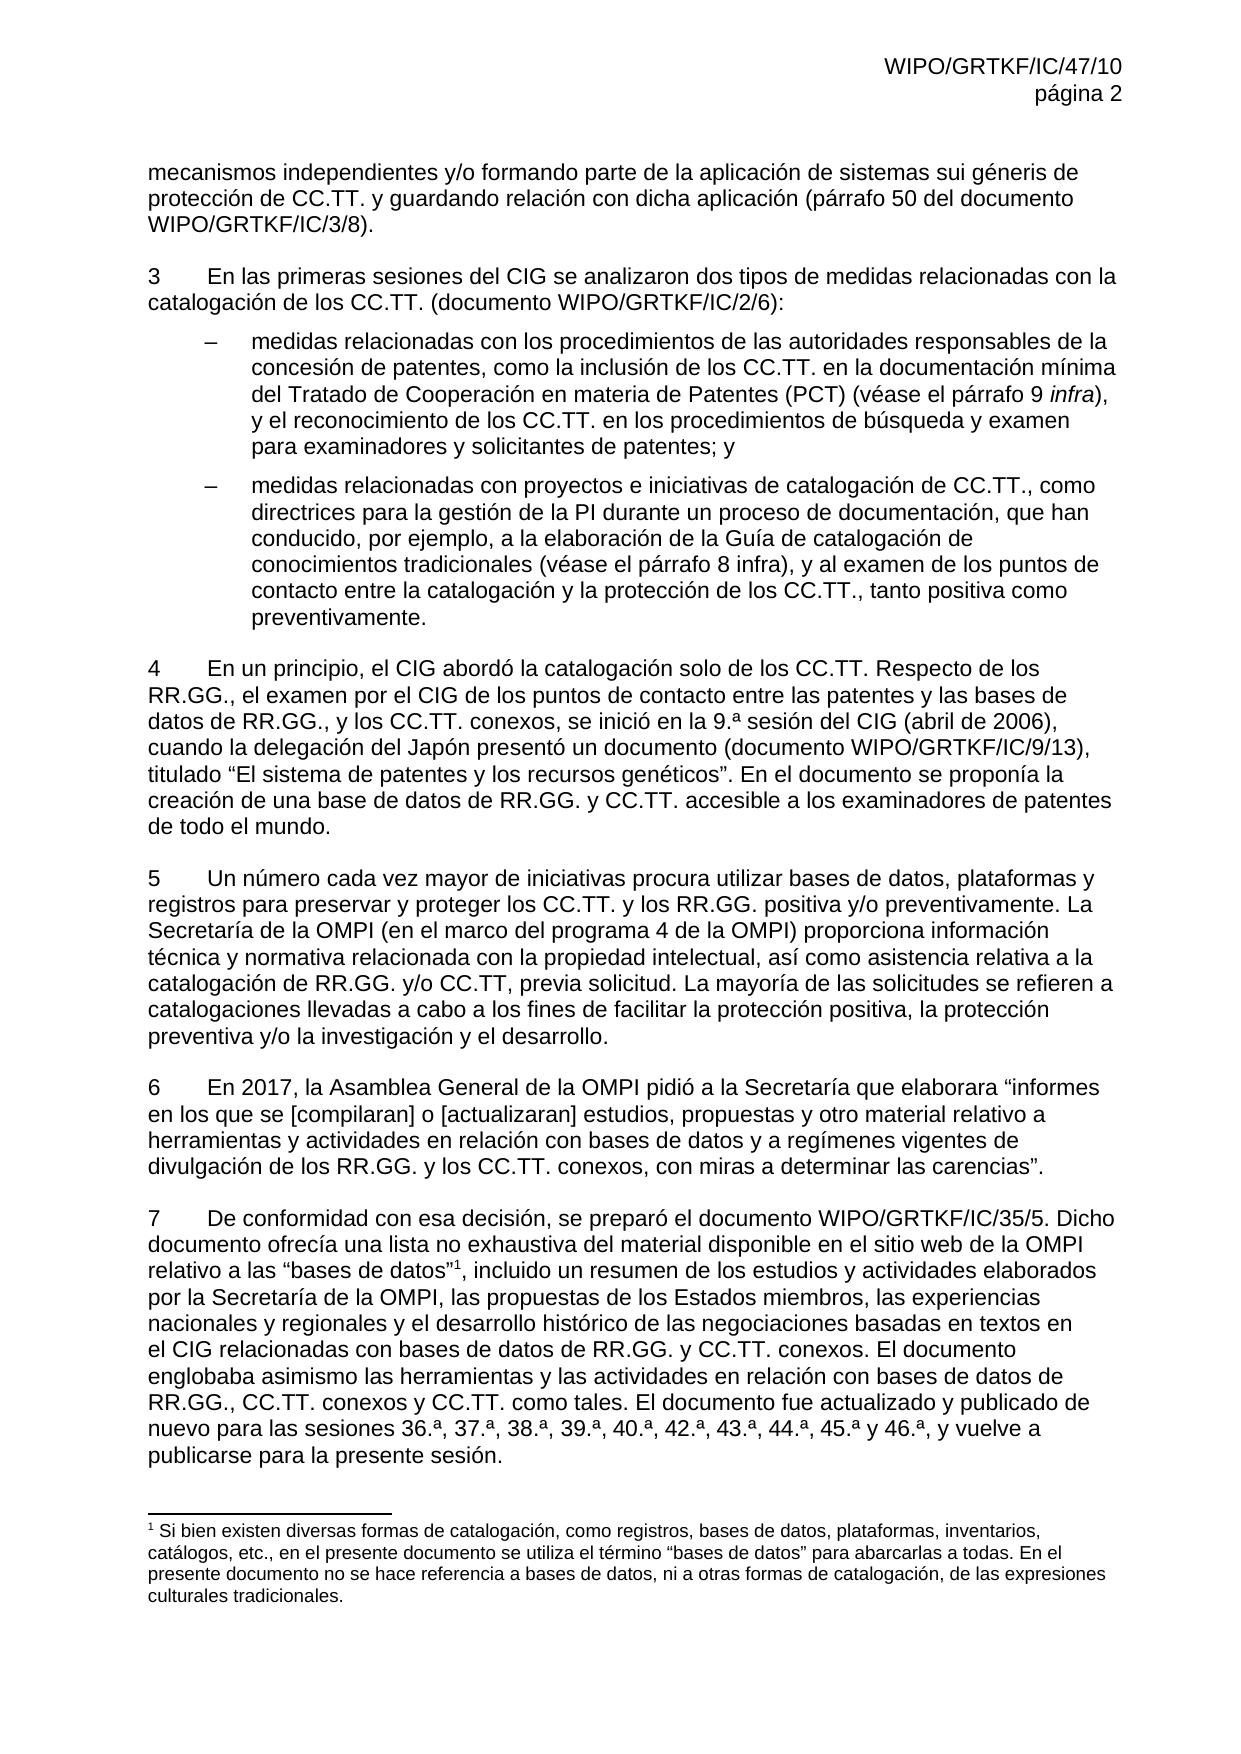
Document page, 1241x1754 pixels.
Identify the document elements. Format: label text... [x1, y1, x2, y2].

text – medidas relacionadas con los procedimientos de las autoridades responsables de la concesión de patentes, como la inclusión de los CC.TT. en la documentación mínima del Tratado de Cooperación en materia de Patentes (PCT) (véase el párrafo 9 infra), y el reconocimiento de los CC.TT. en los procedimientos de búsqueda y examen para examinadores y solicitantes de patentes; y [204, 328, 1122, 459]
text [148, 158, 1122, 238]
text En un principio, el CIG abordó la catalogación solo de los CC.TT. Respecto de los RR.GG., el examen por el CIG de los puntos de contacto entre las patentes y las bases de datos de RR.GG., y los CC.TT. conexos, se inició en la 9.ª sesión del CIG (abril de 2006), cuando la delegación del Japón presentó un documento (documento WIPO/GRTKF/IC/9/13), titulado “El sistema de patentes y los recursos genéticos”. En el documento se proponía la creación de una base de datos de RR.GG. y CC.TT. accesible a los examinadores de patentes de todo el mundo. [148, 655, 1122, 840]
text De conformidad con esa decisión, se preparó el documento WIPO/GRTKF/IC/35/5. Dicho documento ofrecía una lista no exhaustiva del material disponible en el sitio web de la OMPI relativo a las “bases de datos”, incluido un resumen de los estudios y actividades elaborados por la Secretaría de la OMPI, las propuestas de los Estados miembros, las experiencias nacionales y regionales y el desarrollo histórico de las negociaciones basadas en textos en el CIG relacionadas con bases de datos de RR.GG. y CC.TT. conexos. El documento englobaba asimismo las herramientas y las actividades en relación con bases de datos de RR.GG., CC.TT. conexos y CC.TT. como tales. El documento fue actualizado y publicado de nuevo para las sesiones 36.ª, 37.ª, 38.ª, 39.ª, 40.ª, 42.ª, 43.ª, 44.ª, 45.ª y 46.ª, y vuelve a publicarse para la presente sesión. [148, 1204, 1122, 1468]
text En 2017, la Asamblea General de la OMPI pidió a la Secretaría que elaborara “informes en los que se [compilaran] o [actualizaran] estudios, propuestas y otro material relativo a herramientas y actividades en relación con bases de datos y a regímenes vigentes de divulgación de los RR.GG. y los CC.TT. conexos, con miras a determinar las carencias”. [148, 1074, 1122, 1179]
text – medidas relacionadas con proyectos e iniciativas de catalogación de CC.TT., como directrices para la gestión de la PI durante un proceso de documentación, que han conducido, por ejemplo, a la elaboración de la Guía de catalogación de conocimientos tradicionales (véase el párrafo 8 infra), y al examen de los puntos de contacto entre la catalogación y la protección de los CC.TT., tanto positiva como preventivamente. [204, 472, 1122, 630]
text En las primeras sesiones del CIG se analizaron dos tipos de medidas relacionadas con la catalogación de los CC.TT. (documento WIPO/GRTKF/IC/2/6): [148, 263, 1122, 315]
text Un número cada vez mayor de iniciativas procura utilizar bases de datos, plataformas y registros para preservar y proteger los CC.TT. y los RR.GG. positiva y/o preventivamente. La Secretaría de la OMPI (en el marco del programa 4 de la OMPI) proporciona información técnica y normativa relacionada con la propiedad intelectual, así como asistencia relativa a la catalogación de RR.GG. y/o CC.TT, previa solicitud. La mayoría de las solicitudes se refieren a catalogaciones llevadas a cabo a los fines de facilitar la protección positiva, la protección preventiva y/o la investigación y el desarrollo. [148, 865, 1122, 1049]
